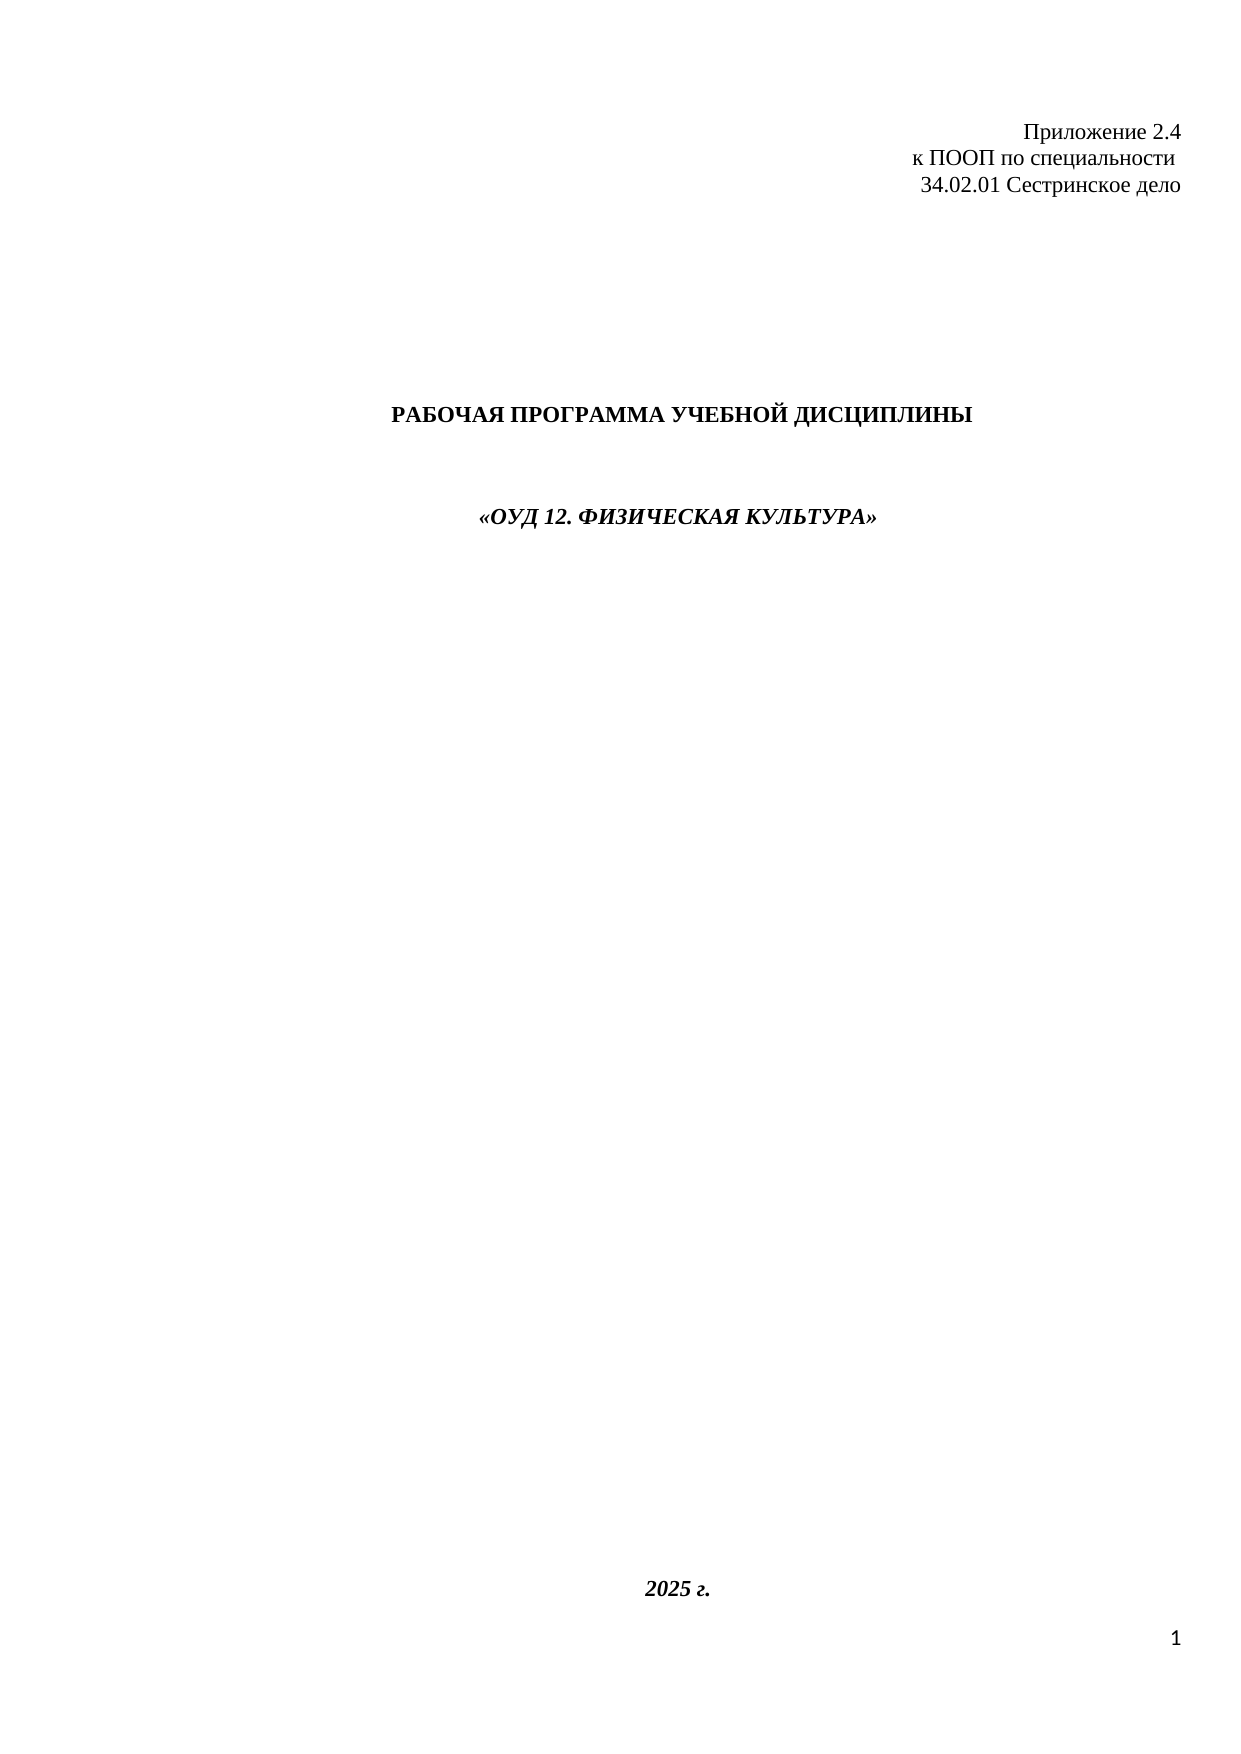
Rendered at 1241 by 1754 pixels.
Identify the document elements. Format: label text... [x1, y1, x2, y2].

text «ОУД 12. ФИЗИЧЕСКАЯ КУЛЬТУРА» [177, 503, 1181, 530]
text к ПООП по специальности 34.02.01 Сестринское дело [177, 144, 1181, 197]
text Приложение 2.4 [177, 118, 1181, 144]
text РАБОЧАЯ ПРОГРАММА УЧЕБНОЙ ДИСЦИПЛИНЫ [177, 401, 1181, 428]
text 2025 г. [177, 1575, 1181, 1602]
